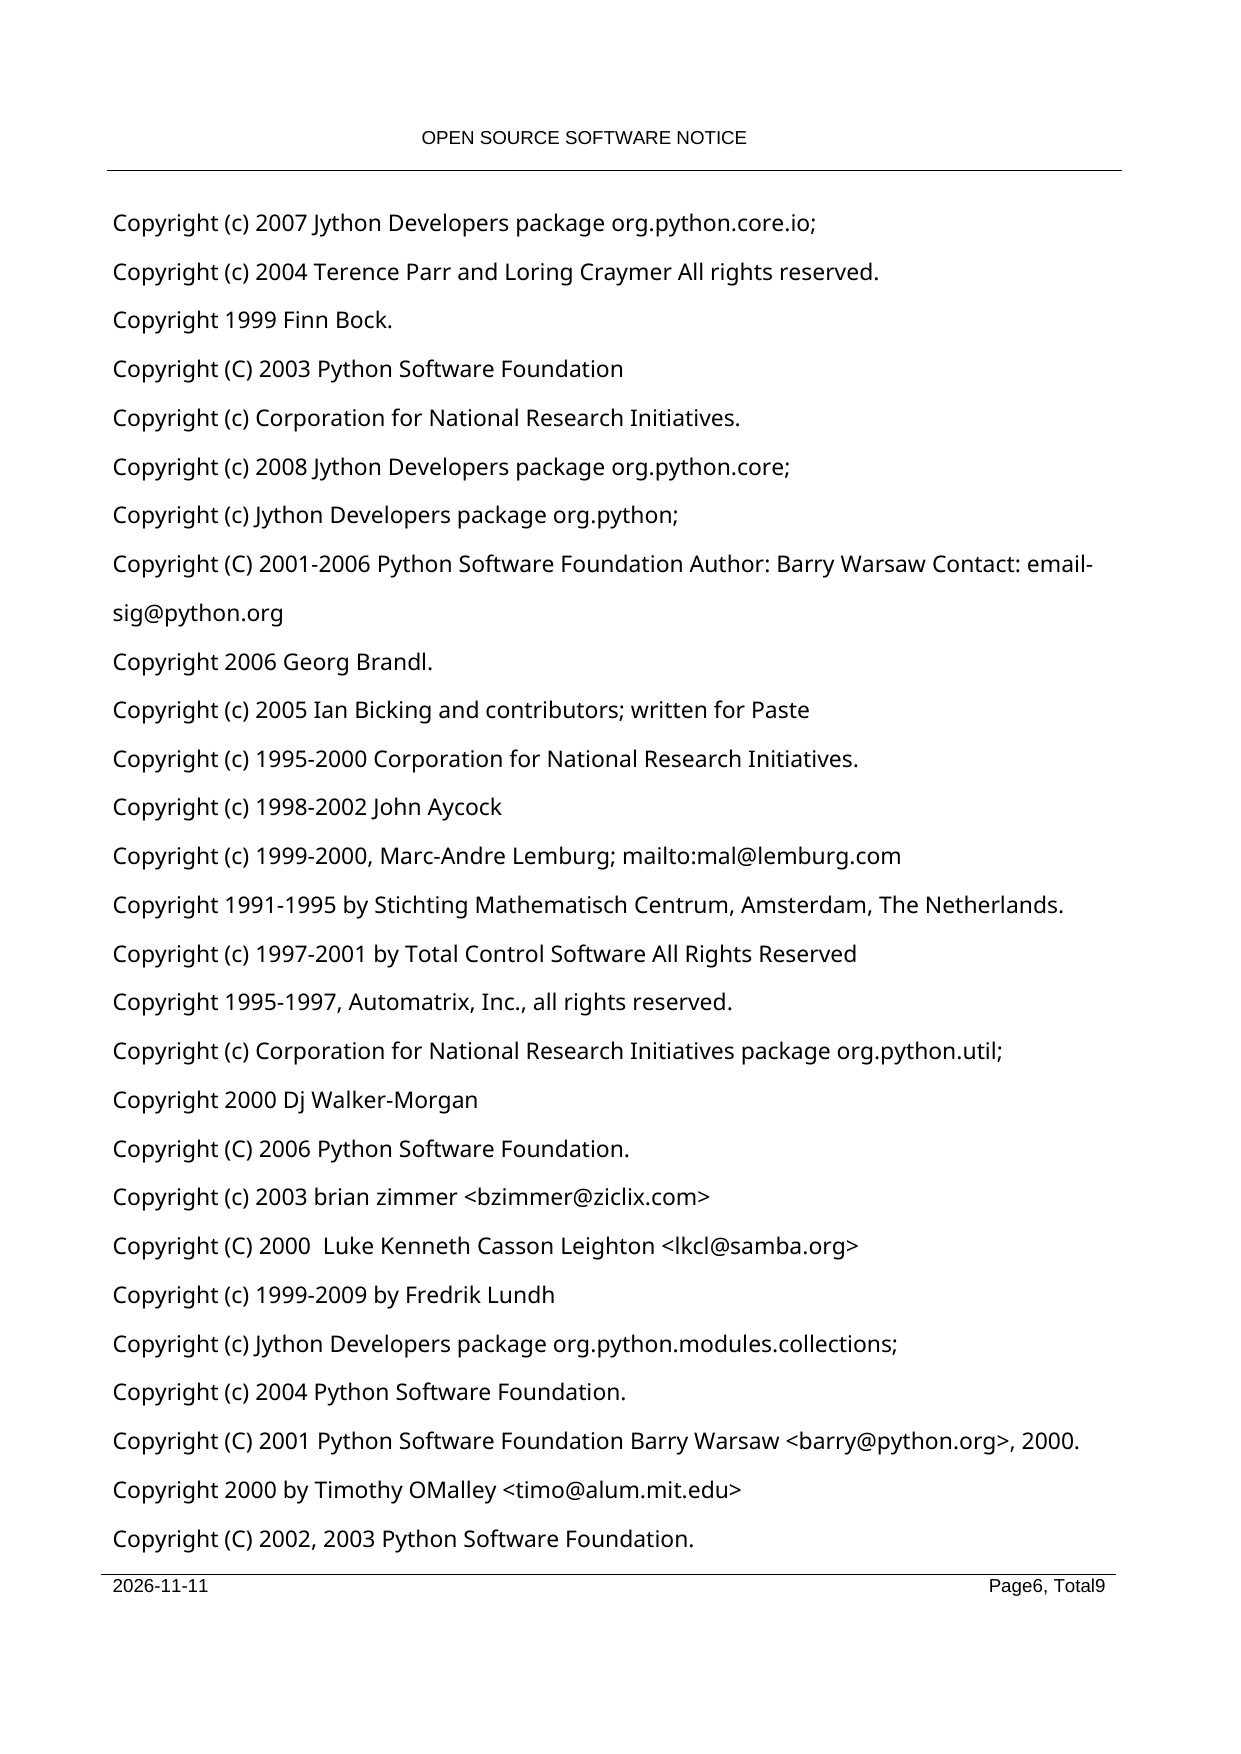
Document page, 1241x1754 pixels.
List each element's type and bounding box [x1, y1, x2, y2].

text [112, 206, 1128, 726]
text [112, 742, 1128, 1554]
